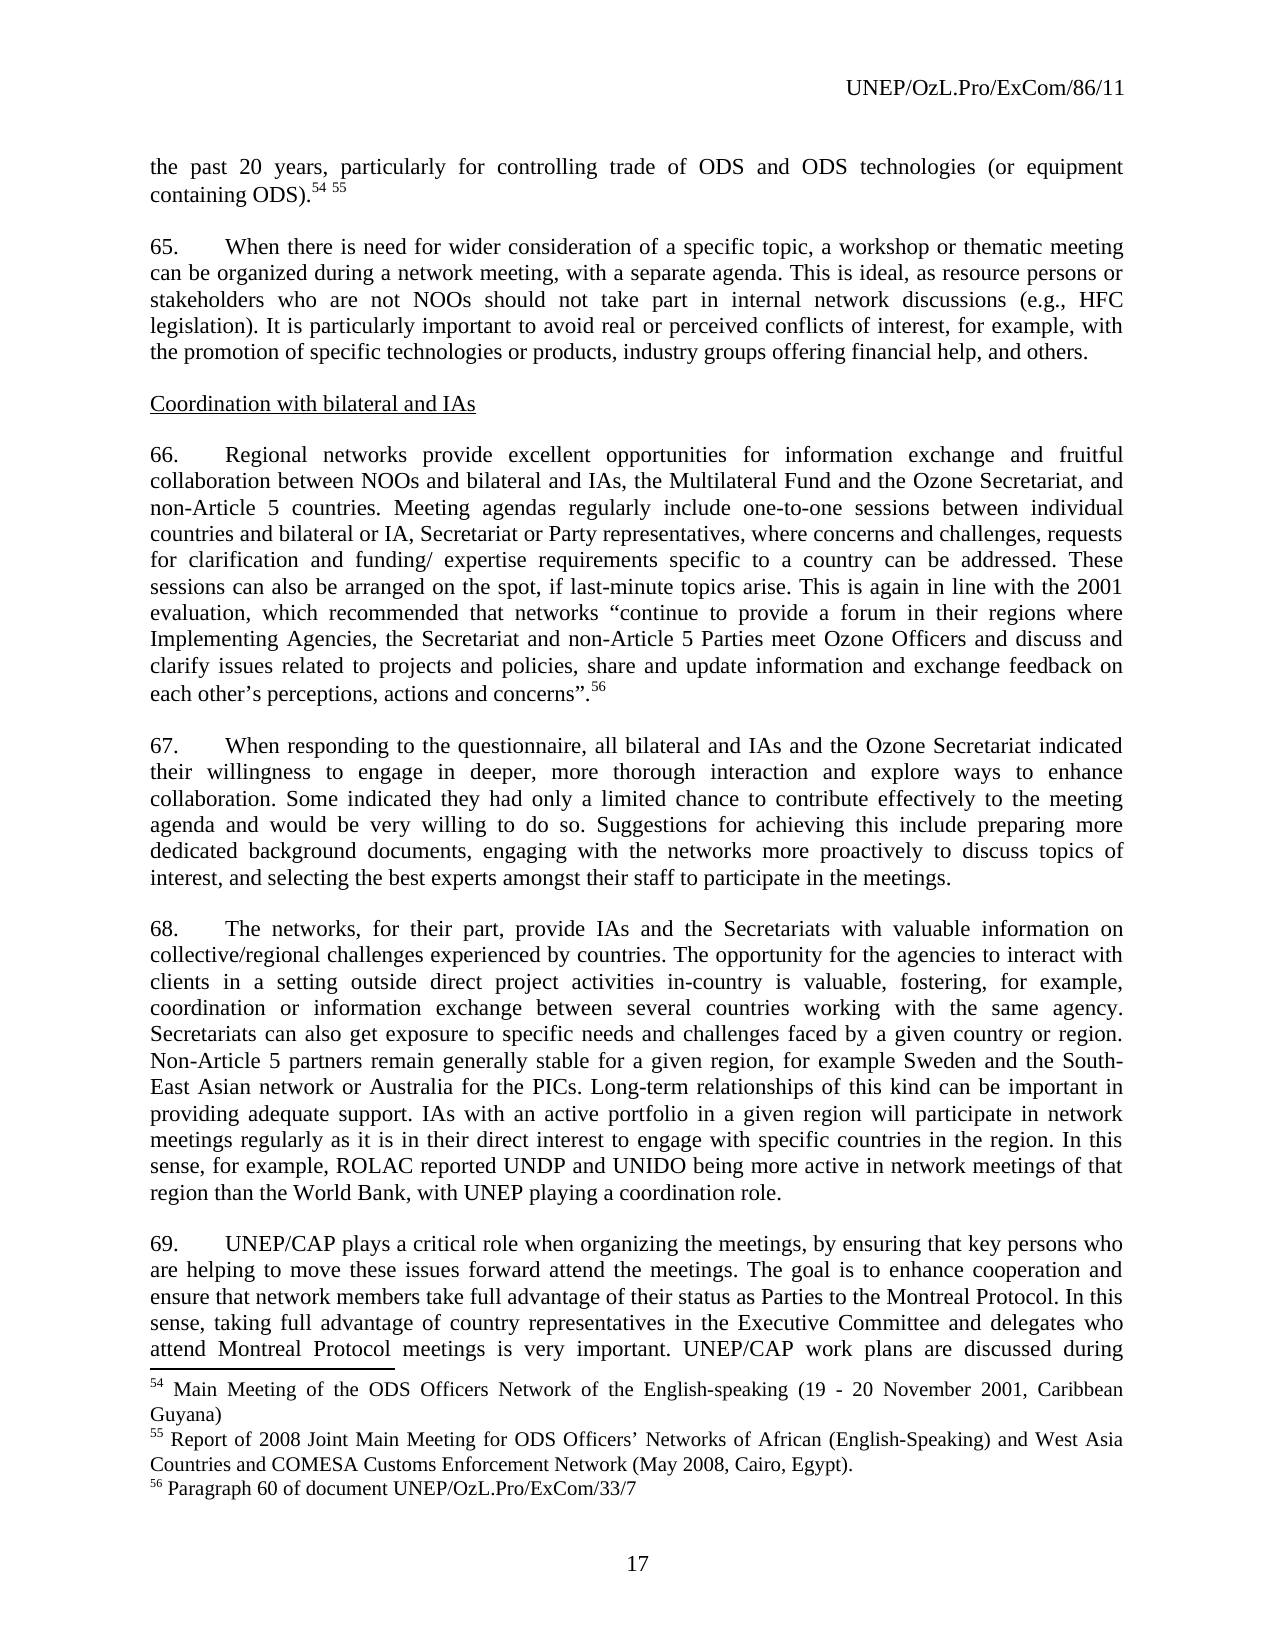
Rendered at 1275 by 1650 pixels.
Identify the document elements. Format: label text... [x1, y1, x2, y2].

list Coordination with bilateral and IAs [150, 390, 1125, 416]
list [150, 153, 1125, 208]
list When responding to the questionnaire, all bilateral and IAs and the Ozone Secretariat indicated their willingness to engage in deeper, more thorough interaction and explore ways to enhance collaboration. Some indicated they had only a limited chance to contribute effectively to the meeting agenda and would be very willing to do so. Suggestions for achieving this include preparing more dedicated background documents, engaging with the networks more proactively to discuss topics of interest, and selecting the best experts amongst their staff to participate in the meetings. [150, 732, 1125, 890]
list Regional networks provide excellent opportunities for information exchange and fruitful collaboration between NOOs and bilateral and IAs, the Multilateral Fund and the Ozone Secretariat, and non-Article 5 countries. Meeting agendas regularly include one-to-one sessions between individual countries and bilateral or IA, Secretariat or Party representatives, where concerns and challenges, requests for clarification and funding/ expertise requirements specific to a country can be addressed. These sessions can also be arranged on the spot, if last-minute topics arise. This is again in line with the 2001 evaluation, which recommended that networks “continue to provide a forum in their regions where Implementing Agencies, the Secretariat and non-Article 5 Parties meet Ozone Officers and discuss and clarify issues related to projects and policies, share and update information and exchange feedback on each other’s perceptions, actions and concerns”. [150, 441, 1125, 707]
list When there is need for wider consideration of a specific topic, a workshop or thematic meeting can be organized during a network meeting, with a separate agenda. This is ideal, as resource persons or stakeholders who are not NOOs should not take part in internal network discussions (e.g., HFC legislation). It is particularly important to avoid real or perceived conflicts of interest, for example, with the promotion of specific technologies or products, industry groups offering financial help, and others. [150, 233, 1125, 365]
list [150, 1230, 1125, 1362]
list The networks, for their part, provide IAs and the Secretariats with valuable information on collective/regional challenges experienced by countries. The opportunity for the agencies to interact with clients in a setting outside direct project activities in-country is valuable, fostering, for example, coordination or information exchange between several countries working with the same agency. Secretariats can also get exposure to specific needs and challenges faced by a given country or region. Non-Article 5 partners remain generally stable for a given region, for example Sweden and the South-East Asian network or Australia for the PICs. Long-term relationships of this kind can be important in providing adequate support. IAs with an active portfolio in a given region will participate in network meetings regularly as it is in their direct interest to engage with specific countries in the region. In this sense, for example, ROLAC reported UNDP and UNIDO being more active in network meetings of that region than the World Bank, with UNEP playing a coordination role. [150, 915, 1125, 1205]
